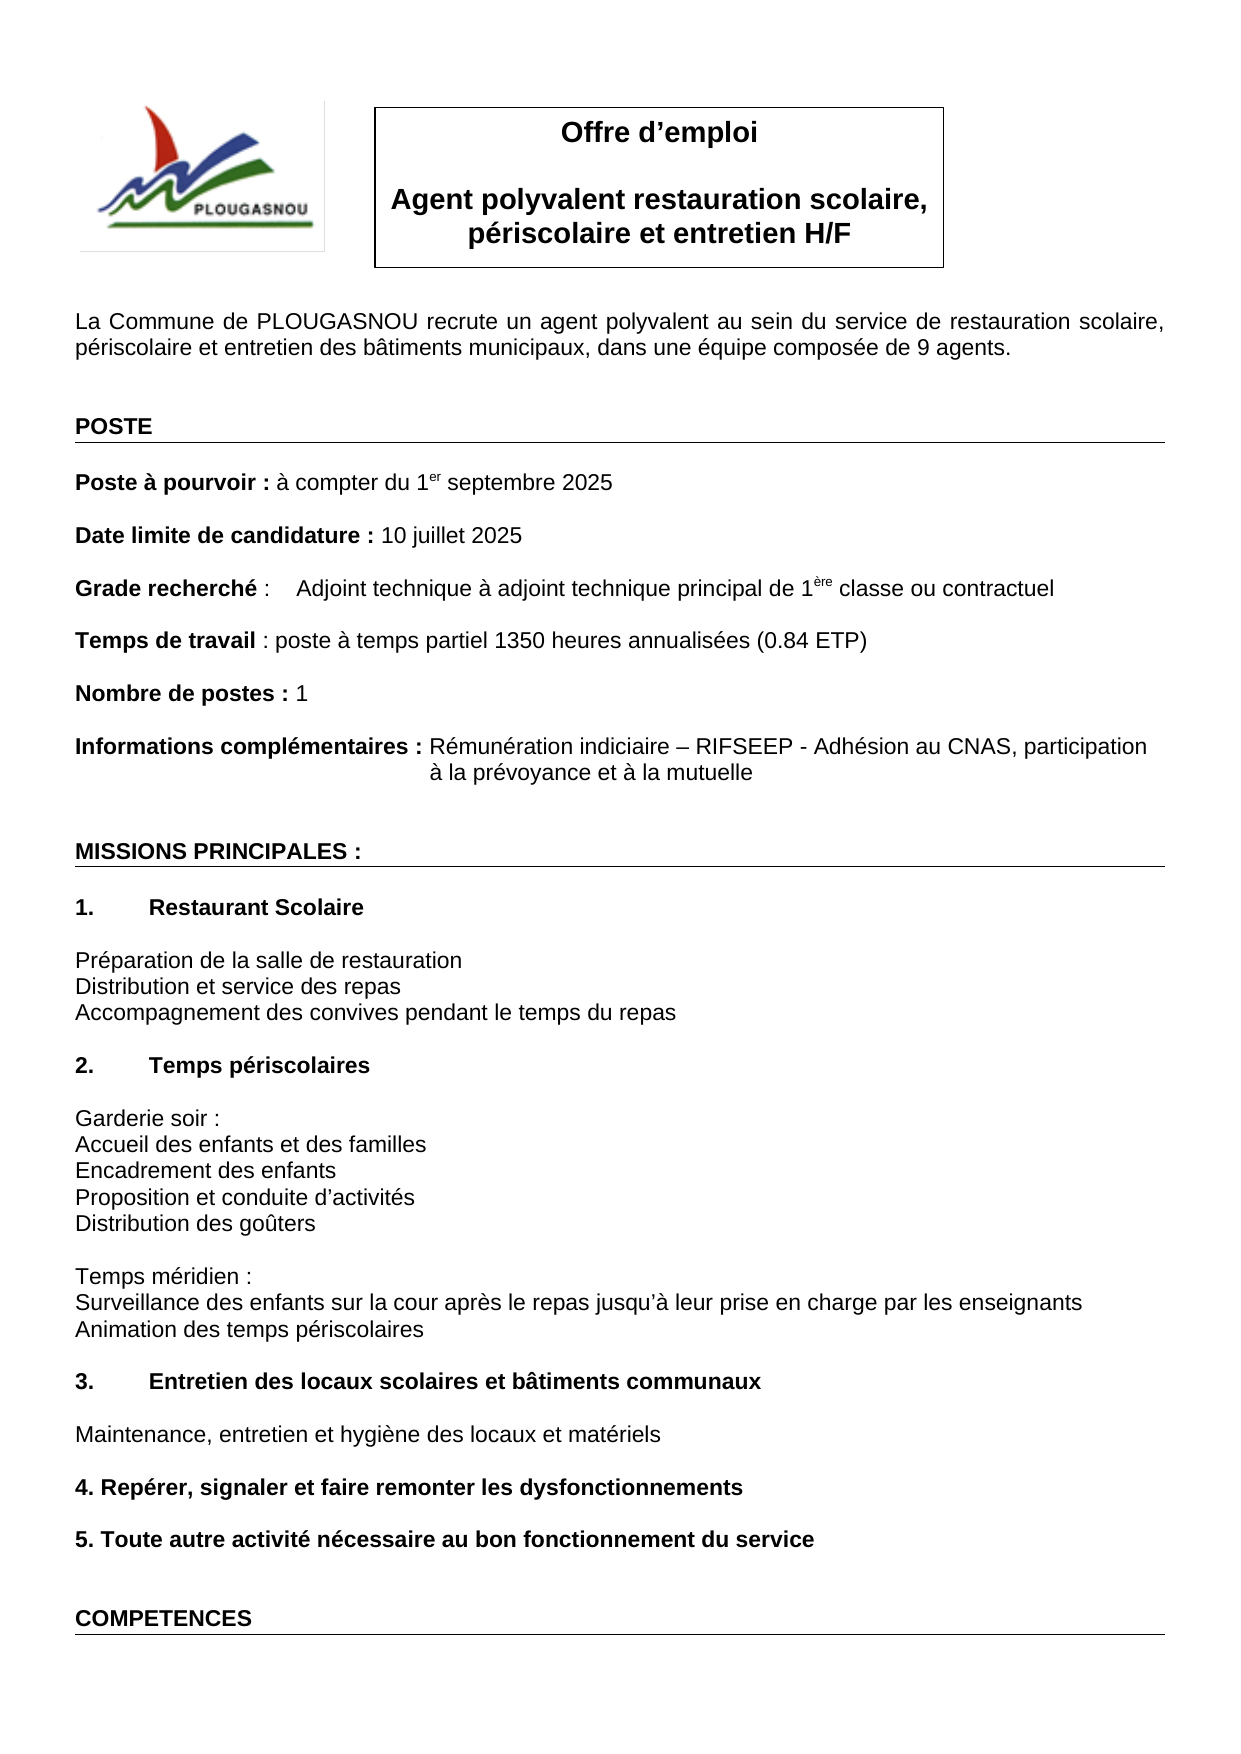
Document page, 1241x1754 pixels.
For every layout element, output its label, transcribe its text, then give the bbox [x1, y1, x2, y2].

text 3. Entretien des locaux scolaires et bâtiments communaux [75, 1368, 1165, 1394]
text Temps méridien : [75, 1263, 1165, 1289]
text Informations complémentaires : Rémunération indiciaire – RIFSEEP - Adhésion au CNAS, participation à la prévoyance et à la mutuelle [75, 733, 1165, 785]
text MISSIONS PRINCIPALES : [75, 838, 1165, 866]
text Encadrement des enfants [75, 1157, 1165, 1184]
text Date limite de candidature : 10 juillet 2025 [75, 522, 1165, 548]
text 5. Toute autre activité nécessaire au bon fonctionnement du service [75, 1526, 1165, 1553]
text Temps de travail : poste à temps partiel 1350 heures annualisées (0.84 ETP) [75, 627, 1165, 653]
text 4. Repérer, signaler et faire remonter les dysfonctionnements [75, 1474, 1165, 1500]
text Poste à pourvoir : à compter du 1er septembre 2025 [75, 469, 1165, 495]
text 2. Temps périscolaires [75, 1052, 1165, 1078]
text Accueil des enfants et des familles [75, 1131, 1165, 1157]
text Nombre de postes : 1 [75, 680, 1165, 706]
text Grade recherché : Adjoint technique à adjoint technique principal de 1ère classe ou contractuel [75, 574, 1165, 601]
text Garderie soir : [75, 1105, 1165, 1131]
text Accompagnement des convives pendant le temps du repas [75, 999, 1165, 1026]
text 1. Restaurant Scolaire [75, 894, 1165, 920]
text Animation des temps périscolaires [75, 1316, 1165, 1342]
text Proposition et conduite d’activités [75, 1184, 1165, 1210]
text COMPETENCES [75, 1605, 1165, 1634]
text Distribution des goûters [75, 1210, 1165, 1236]
text La Commune de PLOUGASNOU recrute un agent polyvalent au sein du service de restauration scolaire, périscolaire et entretien des bâtiments municipaux, dans une équipe composée de 9 agents. [75, 308, 1165, 361]
text Préparation de la salle de restauration [75, 947, 1165, 973]
text Distribution et service des repas [75, 973, 1165, 999]
text Surveillance des enfants sur la cour après le repas jusqu’à leur prise en charge par les enseignants [75, 1289, 1165, 1316]
text POSTE [75, 413, 1165, 442]
text Maintenance, entretien et hygiène des locaux et matériels [75, 1421, 1165, 1447]
picture [80, 101, 327, 254]
